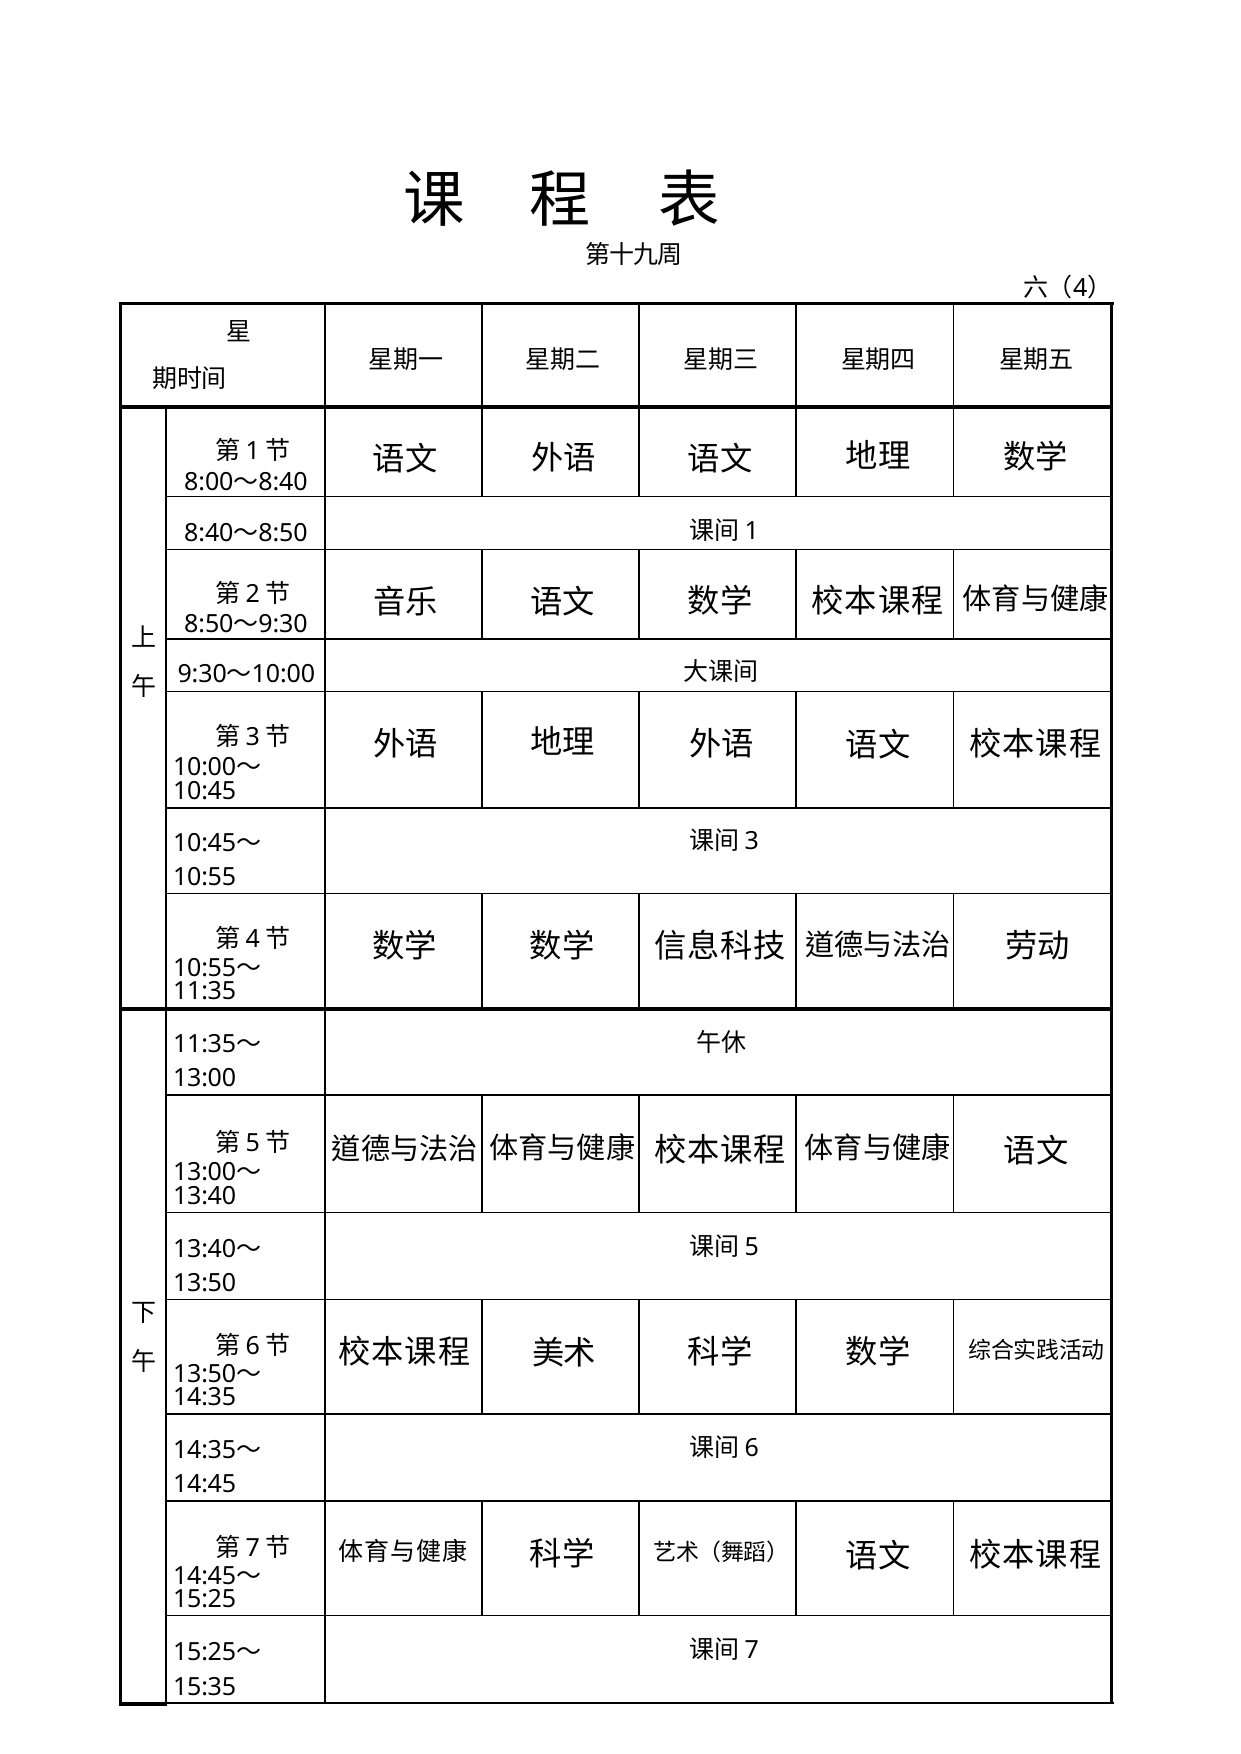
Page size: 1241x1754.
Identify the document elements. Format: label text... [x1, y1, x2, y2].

table_cell 课间1 [326, 497, 1110, 548]
table_cell 校本课程 [954, 692, 1110, 807]
table_cell 外语 [640, 692, 795, 807]
table_cell 数学 [326, 894, 481, 1007]
table_header 星期一 [326, 305, 481, 405]
table_cell 8:40～8:50 [167, 497, 324, 548]
table_cell 语文 [797, 692, 953, 807]
table_cell 语文 [483, 550, 638, 638]
table_cell 课间6 [326, 1415, 1110, 1500]
table_cell 地理 [797, 409, 953, 496]
table_cell 课间3 [326, 809, 1110, 893]
table_cell 外语 [483, 409, 638, 496]
table_cell 道德与法治 [797, 894, 953, 1007]
table_cell 体育与健康 [797, 1096, 953, 1212]
table_cell 校本课程 [326, 1300, 481, 1413]
table_cell 外语 [326, 692, 481, 807]
table_cell 数学 [797, 1300, 953, 1413]
table_cell 第1节 8:00～8:40 [167, 409, 324, 496]
table_cell 10:45～10:55 [167, 809, 324, 893]
table_cell 第7节 14:45～15:25 [167, 1502, 324, 1614]
table_cell 音乐 [326, 550, 481, 638]
table_header 星期五 [954, 305, 1110, 405]
table_cell 14:35～14:45 [167, 1415, 324, 1500]
table_cell 数学 [483, 894, 638, 1007]
text 六（4） [120, 275, 1112, 302]
table_cell 11:35～13:00 [167, 1011, 324, 1094]
text 课 程 表 [403, 159, 1116, 237]
table_cell 数学 [640, 550, 795, 638]
table_cell 道德与法治 [326, 1096, 481, 1212]
table_cell 第3节 10:00～10:45 [167, 692, 324, 807]
table_cell 艺术（舞蹈） [640, 1502, 795, 1614]
table_cell 校本课程 [954, 1502, 1110, 1614]
table_header 星期时间 [122, 305, 324, 405]
table_cell 体育与健康 [954, 550, 1110, 638]
table_header 星期三 [640, 305, 795, 405]
table_header 星期二 [483, 305, 638, 405]
table_cell 上 午 [122, 409, 165, 1007]
text 第十九周 [585, 237, 1116, 271]
table_cell 信息科技 [640, 894, 795, 1007]
table_cell 第5节 13:00～13:40 [167, 1096, 324, 1212]
table_cell 第4节 10:55～11:35 [167, 894, 324, 1007]
table_header 星期四 [797, 305, 953, 405]
table_cell 13:40～13:50 [167, 1213, 324, 1298]
table_cell 数学 [954, 409, 1110, 496]
table_cell 15:25～15:35 [167, 1616, 324, 1702]
table_cell 课间5 [326, 1213, 1110, 1298]
table_cell 综合实践活动 [954, 1300, 1110, 1413]
table_cell 地理 [483, 692, 638, 807]
table_cell 语文 [640, 409, 795, 496]
table_cell 第6节 13:50～14:35 [167, 1300, 324, 1413]
table_cell 下 午 [122, 1011, 165, 1702]
table_cell 美术 [483, 1300, 638, 1413]
table_cell 校本课程 [640, 1096, 795, 1212]
table_cell 9:30～10:00 [167, 640, 324, 691]
table_cell 课间7 [326, 1616, 1110, 1702]
table_cell 科学 [483, 1502, 638, 1614]
table_cell 体育与健康 [483, 1096, 638, 1212]
table_cell 科学 [640, 1300, 795, 1413]
table_cell 语文 [326, 409, 481, 496]
table_cell 校本课程 [797, 550, 953, 638]
table_cell 语文 [797, 1502, 953, 1614]
table_cell 语文 [954, 1096, 1110, 1212]
table_cell 第2节 8:50～9:30 [167, 550, 324, 638]
table_cell 大课间 [326, 640, 1110, 691]
table_cell 午休 [326, 1011, 1110, 1094]
table_cell 劳动 [954, 894, 1110, 1007]
table_cell 体育与健康 [326, 1502, 481, 1614]
